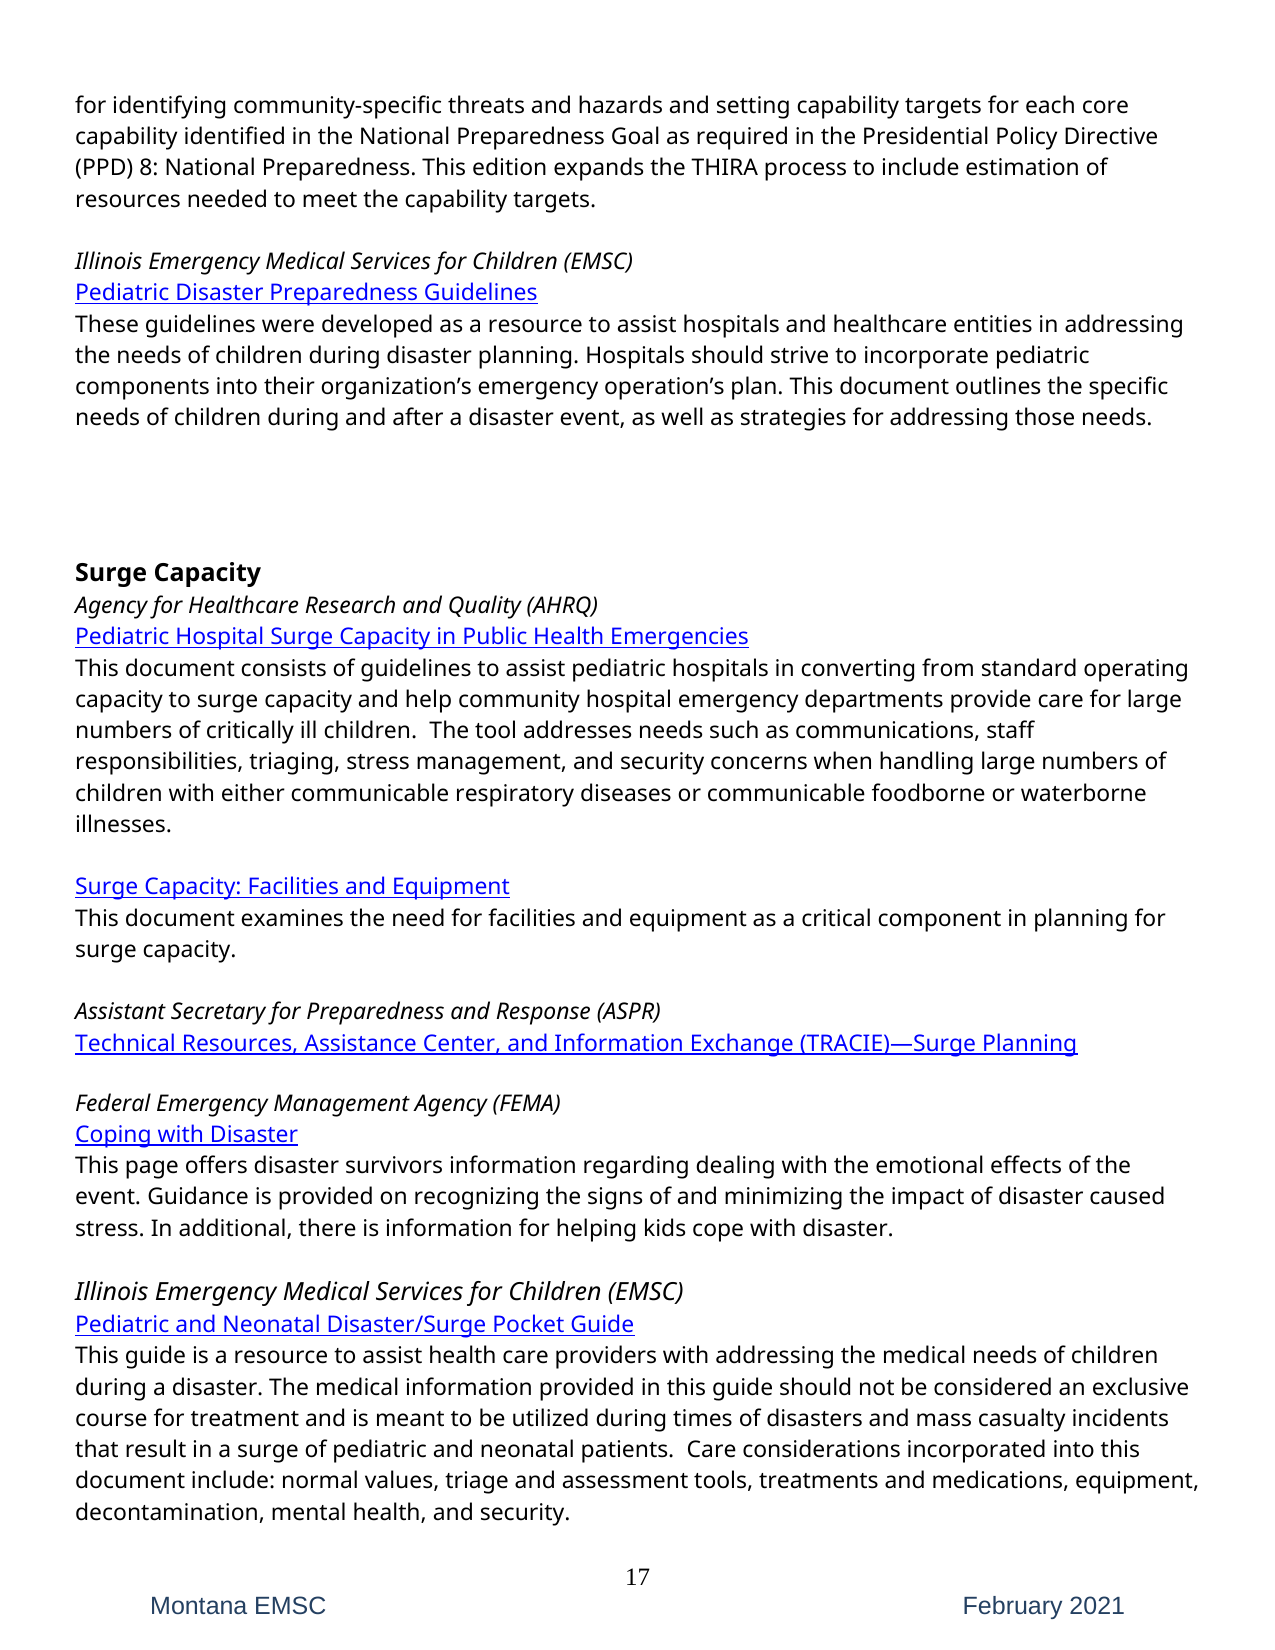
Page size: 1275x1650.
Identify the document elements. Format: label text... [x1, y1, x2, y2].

text Surge Capacity: Facilities and Equipment [75, 870, 1200, 902]
text Illinois Emergency Medical Services for Children (EMSC) [75, 1274, 1200, 1308]
text Pediatric Disaster Preparedness Guidelines [75, 276, 1200, 307]
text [75, 89, 1200, 214]
text This guide is a resource to assist health care providers with addressing the medical needs of children during a disaster. The medical information provided in this guide should not be considered an exclusive course for treatment and is meant to be utilized during times of disasters and mass casualty incidents that result in a surge of pediatric and neonatal patients. Care considerations incorporated into this document include: normal values, triage and assessment tools, treatments and medications, equipment, decontamination, mental health, and security. [75, 1339, 1200, 1527]
text Agency for Healthcare Research and Quality (AHRQ) [75, 589, 1200, 620]
text These guidelines were developed as a resource to assist hospitals and healthcare entities in addressing the needs of children during disaster planning. Hospitals should strive to incorporate pediatric components into their organization’s emergency operation’s plan. This document outlines the specific needs of children during and after a disaster event, as well as strategies for addressing those needs. [75, 307, 1200, 432]
text This document consists of guidelines to assist pediatric hospitals in converting from standard operating capacity to surge capacity and help community hospital emergency departments provide care for large numbers of critically ill children. The tool addresses needs such as communications, staff responsibilities, triaging, stress management, and security concerns when handling large numbers of children with either communicable respiratory diseases or communicable foodborne or waterborne illnesses. [75, 652, 1200, 839]
text This page offers disaster survivors information regarding dealing with the emotional effects of the event. Guidance is provided on recognizing the signs of and minimizing the impact of disaster caused stress. In additional, there is information for helping kids cope with disaster. [75, 1149, 1200, 1243]
text Technical Resources, Assistance Center, and Information Exchange (TRACIE)—Surge Planning [75, 1027, 1200, 1058]
text Pediatric and Neonatal Disaster/Surge Pocket Guide [75, 1308, 1200, 1339]
text Assistant Secretary for Preparedness and Response (ASPR) [75, 995, 1200, 1027]
text Illinois Emergency Medical Services for Children (EMSC) [75, 245, 1200, 276]
text Surge Capacity [75, 555, 1200, 589]
text Coping with Disaster [75, 1118, 1200, 1149]
text This document examines the need for facilities and equipment as a critical component in planning for surge capacity. [75, 902, 1200, 964]
text Pediatric Hospital Surge Capacity in Public Health Emergencies [75, 620, 1200, 652]
text Federal Emergency Management Agency (FEMA) [75, 1087, 1200, 1118]
